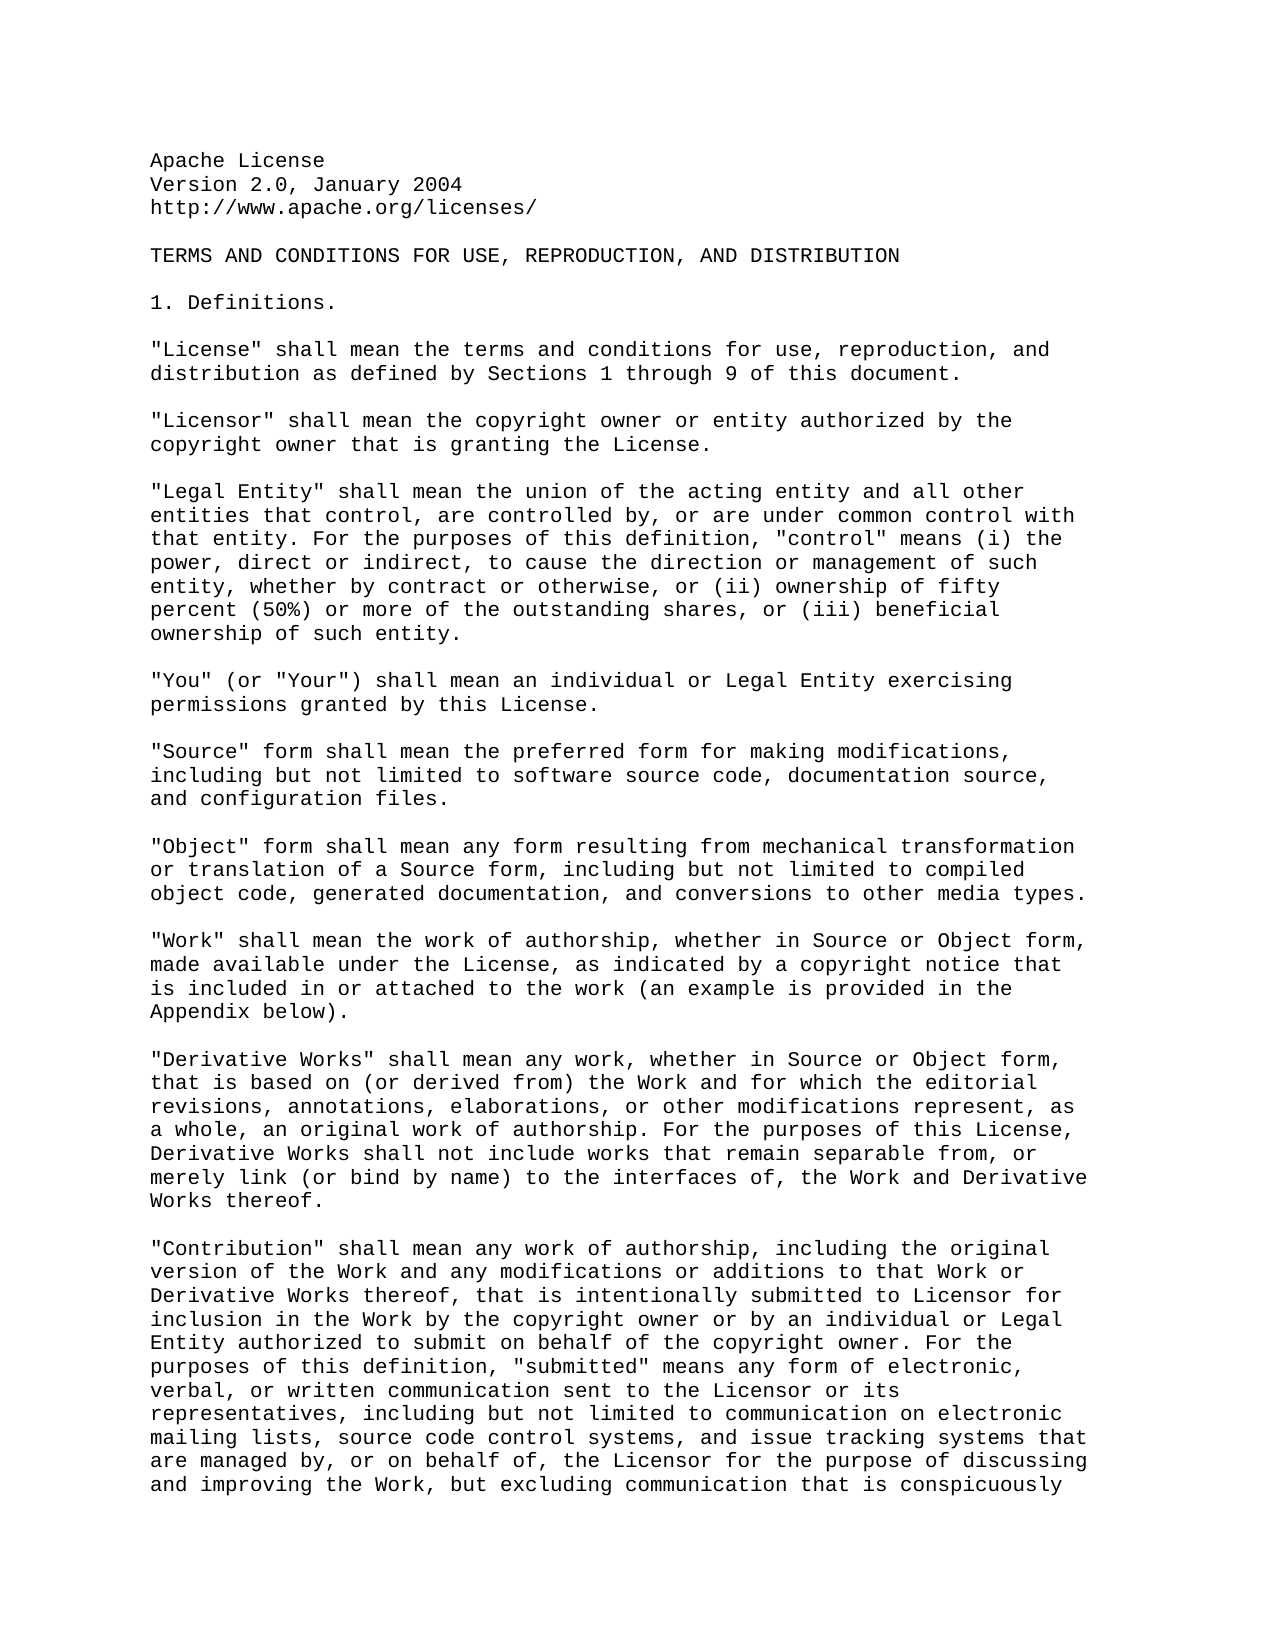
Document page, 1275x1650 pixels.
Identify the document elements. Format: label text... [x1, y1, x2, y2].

text made available under the License, as indicated by a copyright notice that [150, 954, 1125, 978]
text Entity authorized to submit on behalf of the copyright owner. For the [150, 1332, 1125, 1356]
text are managed by, or on behalf of, the Licensor for the purpose of discussing [150, 1451, 1125, 1474]
text ownership of such entity. [150, 623, 1125, 647]
text power, direct or indirect, to cause the direction or management of such [150, 552, 1125, 576]
text "Object" form shall mean any form resulting from mechanical transformation [150, 836, 1125, 859]
text merely link (or bind by name) to the interfaces of, the Work and Derivative [150, 1167, 1125, 1190]
text a whole, an original work of authorship. For the purposes of this License, [150, 1119, 1125, 1143]
text that entity. For the purposes of this definition, "control" means (i) the [150, 528, 1125, 552]
text verbal, or written communication sent to the Licensor or its [150, 1379, 1125, 1403]
text entities that control, are controlled by, or are under common control with [150, 505, 1125, 528]
text "Contribution" shall mean any work of authorship, including the original [150, 1238, 1125, 1261]
text 1. Definitions. [150, 292, 1125, 316]
text "Legal Entity" shall mean the union of the acting entity and all other [150, 481, 1125, 505]
text "You" (or "Your") shall mean an individual or Legal Entity exercising [150, 670, 1125, 694]
text "Source" form shall mean the preferred form for making modifications, [150, 741, 1125, 765]
text Version 2.0, January 2004 [150, 174, 1125, 197]
text Derivative Works shall not include works that remain separable from, or [150, 1143, 1125, 1167]
text representatives, including but not limited to communication on electronic [150, 1403, 1125, 1427]
text inclusion in the Work by the copyright owner or by an individual or Legal [150, 1309, 1125, 1332]
text Derivative Works thereof, that is intentionally submitted to Licensor for [150, 1285, 1125, 1309]
text "Derivative Works" shall mean any work, whether in Source or Object form, [150, 1048, 1125, 1072]
text TERMS AND CONDITIONS FOR USE, REPRODUCTION, AND DISTRIBUTION [150, 244, 1125, 268]
text including but not limited to software source code, documentation source, [150, 765, 1125, 788]
text Appendix below). [150, 1001, 1125, 1025]
text Apache License [150, 150, 1125, 174]
text distribution as defined by Sections 1 through 9 of this document. [150, 363, 1125, 386]
text mailing lists, source code control systems, and issue tracking systems that [150, 1427, 1125, 1451]
text "Licensor" shall mean the copyright owner or entity authorized by the [150, 410, 1125, 434]
text "Work" shall mean the work of authorship, whether in Source or Object form, [150, 930, 1125, 954]
text and improving the Work, but excluding communication that is conspicuously [150, 1474, 1125, 1498]
text entity, whether by contract or otherwise, or (ii) ownership of fifty [150, 576, 1125, 599]
text and configuration files. [150, 788, 1125, 812]
text object code, generated documentation, and conversions to other media types. [150, 883, 1125, 907]
text http://www.apache.org/licenses/ [150, 197, 1125, 221]
text is included in or attached to the work (an example is provided in the [150, 978, 1125, 1001]
text version of the Work and any modifications or additions to that Work or [150, 1261, 1125, 1285]
text permissions granted by this License. [150, 694, 1125, 717]
text percent (50%) or more of the outstanding shares, or (iii) beneficial [150, 599, 1125, 623]
text revisions, annotations, elaborations, or other modifications represent, as [150, 1096, 1125, 1119]
text purposes of this definition, "submitted" means any form of electronic, [150, 1356, 1125, 1379]
text Works thereof. [150, 1190, 1125, 1214]
text or translation of a Source form, including but not limited to compiled [150, 859, 1125, 883]
text that is based on (or derived from) the Work and for which the editorial [150, 1072, 1125, 1096]
text "License" shall mean the terms and conditions for use, reproduction, and [150, 339, 1125, 363]
text copyright owner that is granting the License. [150, 434, 1125, 457]
